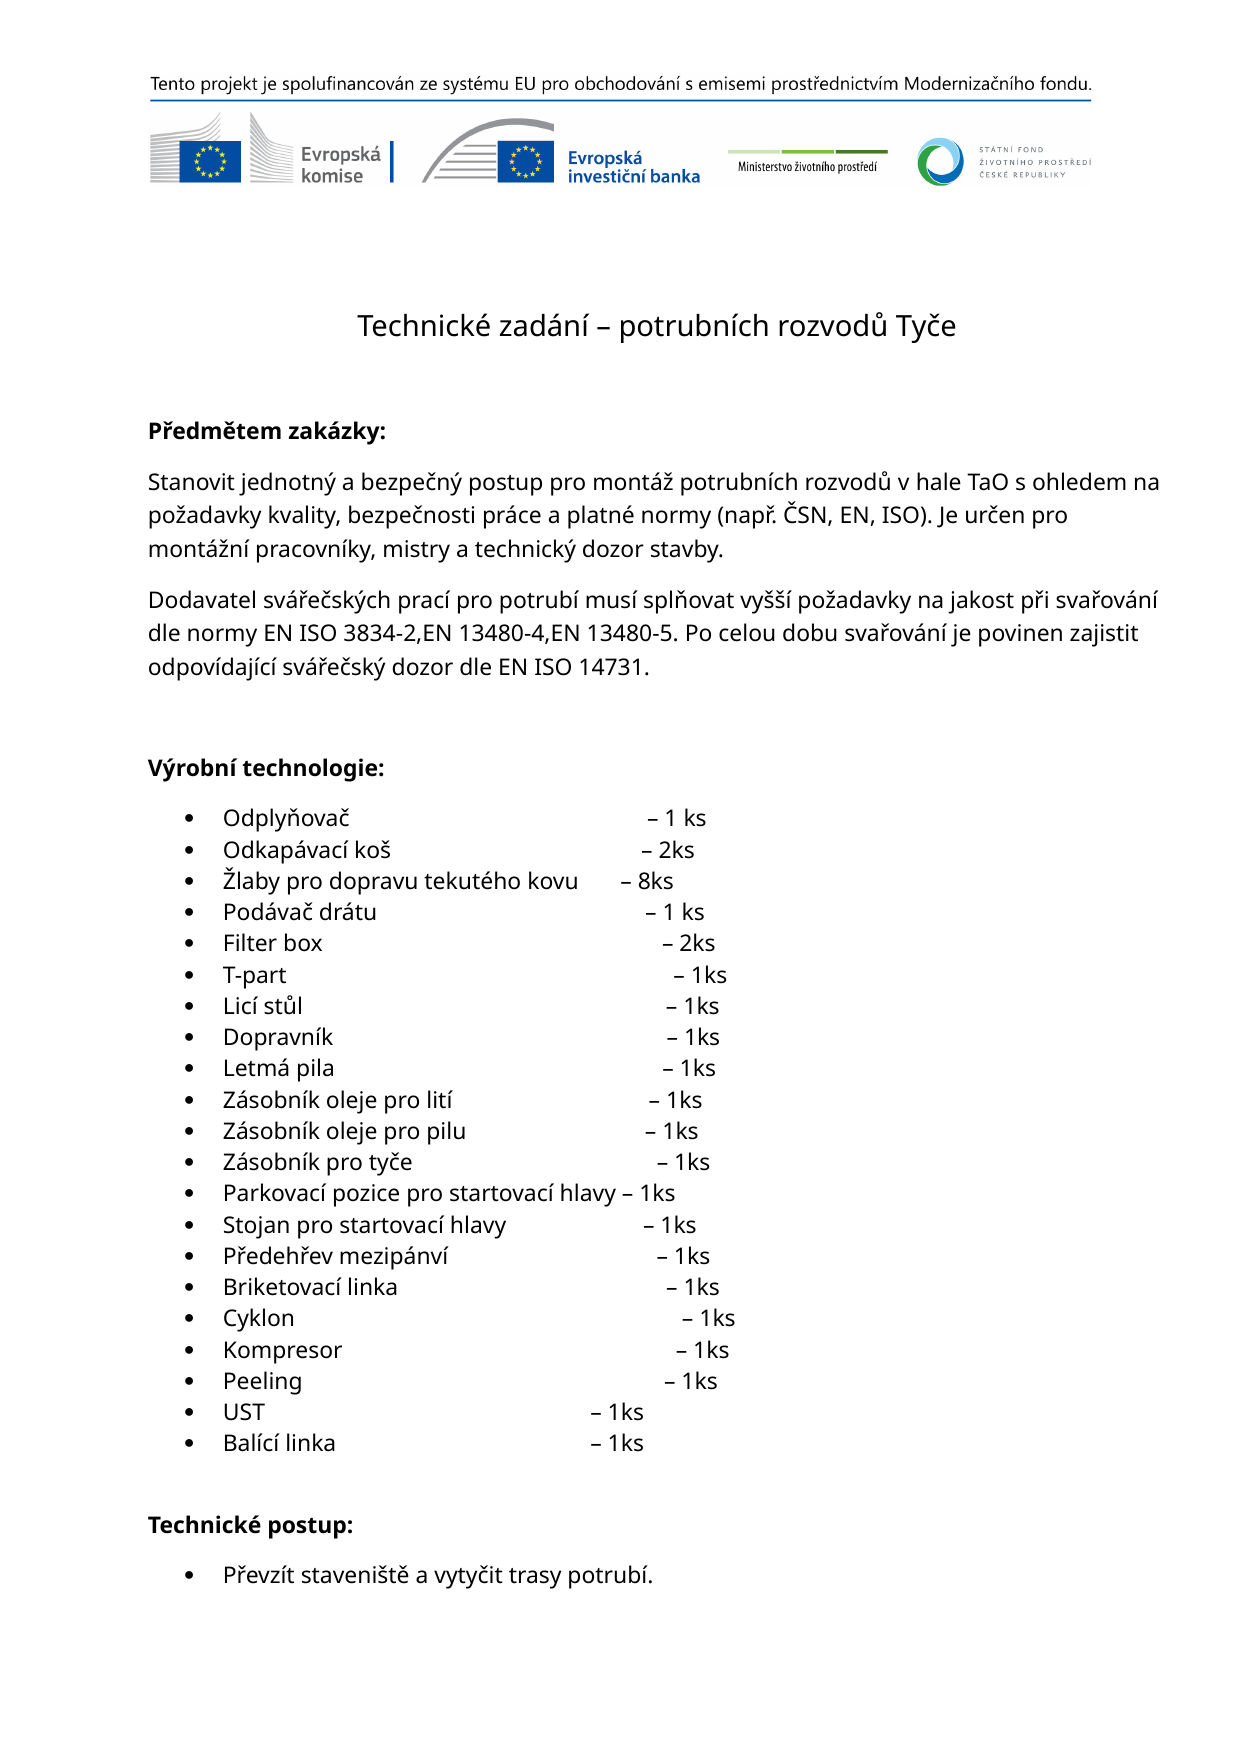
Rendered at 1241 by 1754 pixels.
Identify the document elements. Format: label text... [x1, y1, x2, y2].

list Odkapávací koš – 2ks [185, 834, 1167, 865]
list Letmá pila – 1ks [185, 1052, 1167, 1084]
list Licí stůl – 1ks [185, 990, 1167, 1021]
list Filter box – 2ks [185, 927, 1167, 959]
list Zásobník oleje pro pilu – 1ks [185, 1115, 1167, 1146]
list Odplyňovač – 1 ks [185, 802, 1167, 834]
list Kompresor – 1ks [185, 1334, 1167, 1365]
text Stanovit jednotný a bezpečný postup pro montáž potrubních rozvodů v hale TaO s ohledem na požadavky kvality, bezpečnosti práce a platné normy (např. ČSN, EN, ISO). Je určen pro montážní pracovníky, mistry a technický dozor stavby. [148, 466, 1167, 564]
picture [147, 73, 1093, 187]
list Stojan pro startovací hlavy – 1ks [185, 1209, 1167, 1240]
list Převzít staveniště a vytyčit trasy potrubí. [185, 1559, 1167, 1591]
list Předehřev mezipánví – 1ks [185, 1240, 1167, 1271]
list Zásobník oleje pro lití – 1ks [185, 1084, 1167, 1115]
text Předmětem zakázky: [148, 415, 1167, 447]
text Technické postup: [148, 1509, 1167, 1540]
list Podávač drátu – 1 ks [185, 896, 1167, 927]
list Zásobník pro tyče – 1ks [185, 1146, 1167, 1177]
list Briketovací linka – 1ks [185, 1271, 1167, 1302]
list Parkovací pozice pro startovací hlavy – 1ks [185, 1177, 1167, 1209]
text Výrobní technologie: [148, 752, 1167, 783]
list Balící linka – 1ks [185, 1427, 1167, 1459]
list Peeling – 1ks [185, 1365, 1167, 1396]
list T-part – 1ks [185, 959, 1167, 990]
list Žlaby pro dopravu tekutého kovu – 8ks [185, 865, 1167, 896]
list UST – 1ks [185, 1396, 1167, 1427]
list Cyklon – 1ks [185, 1302, 1167, 1334]
text Dodavatel svářečských prací pro potrubí musí splňovat vyšší požadavky na jakost při svařování dle normy EN ISO 3834-2,EN 13480-4,EN 13480-5. Po celou dobu svařování je povinen zajistit odpovídající svářečský dozor dle EN ISO 14731. [148, 584, 1167, 682]
text Technické zadání – potrubních rozvodů Tyče [148, 305, 1167, 345]
list Dopravník – 1ks [185, 1021, 1167, 1052]
